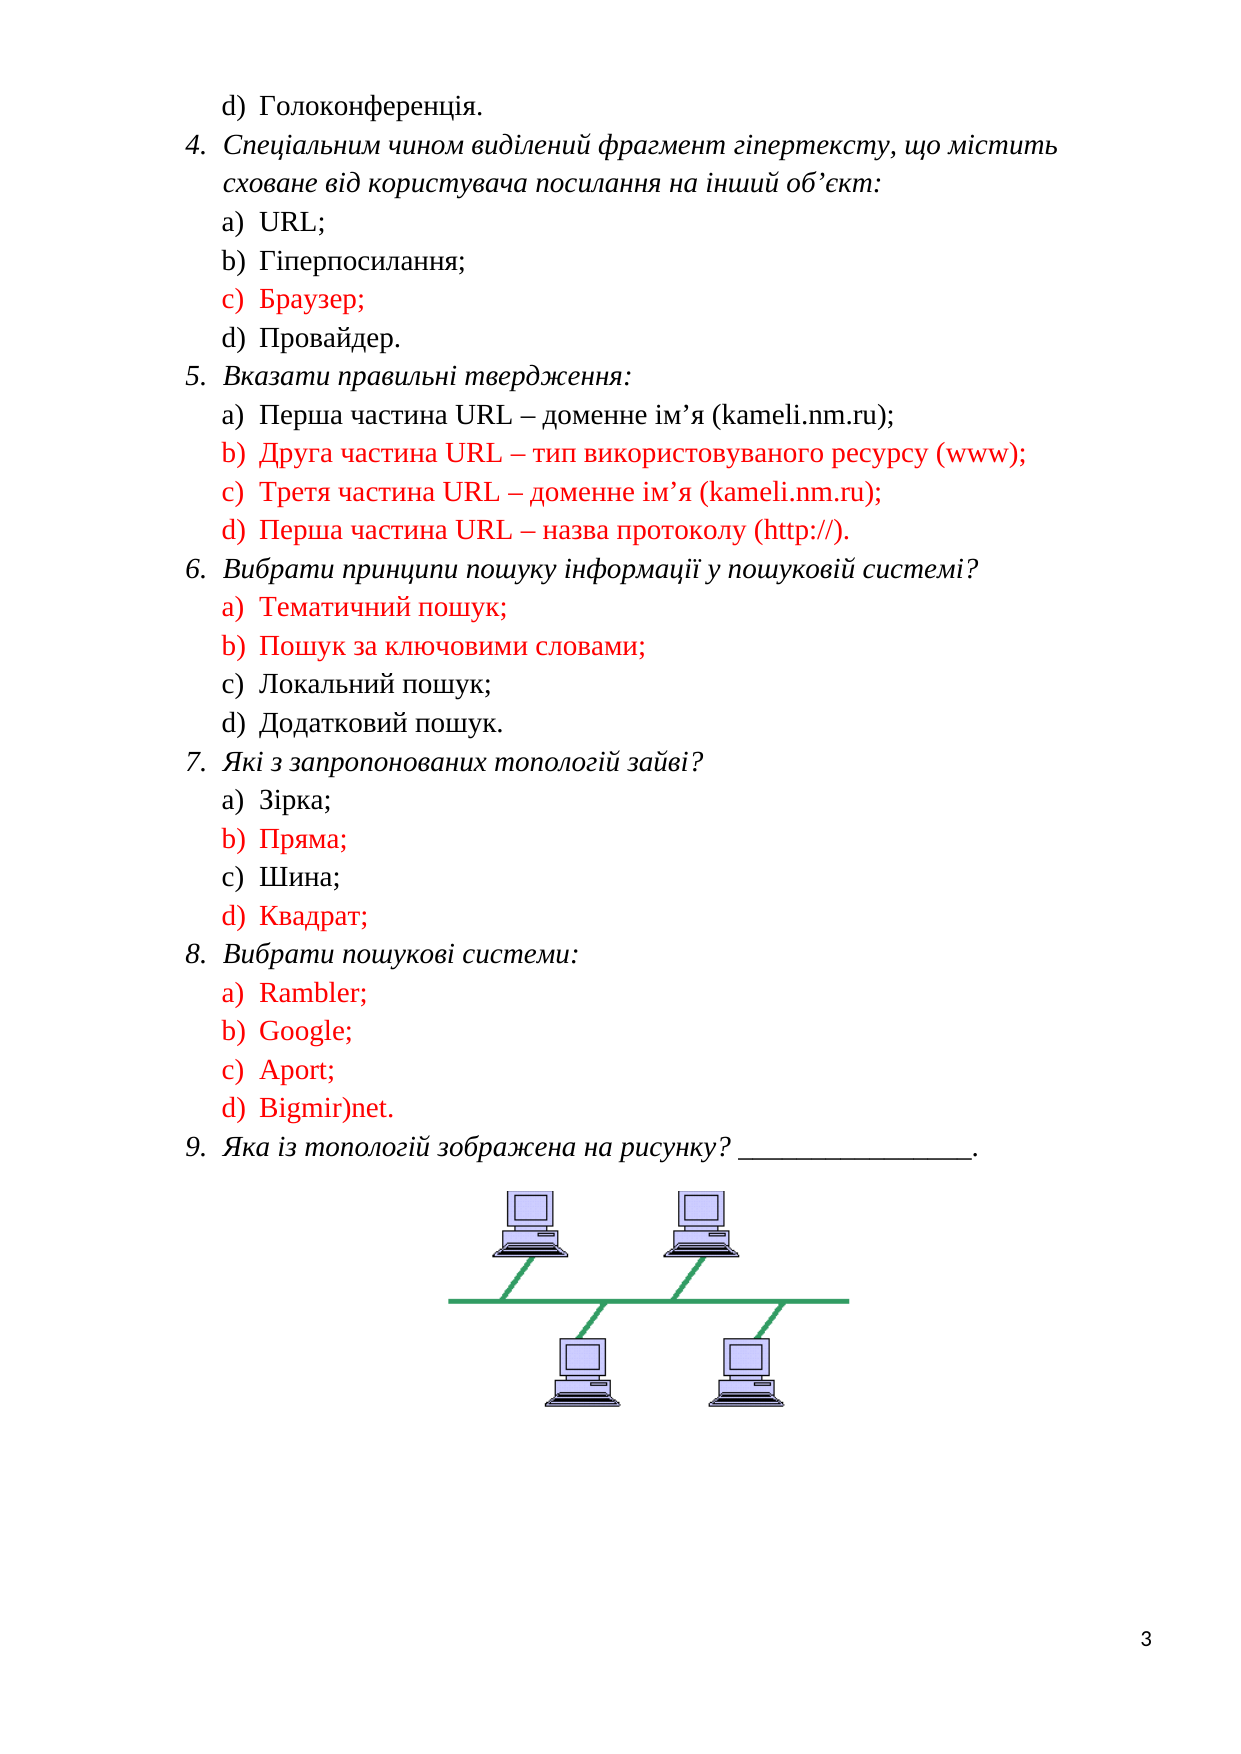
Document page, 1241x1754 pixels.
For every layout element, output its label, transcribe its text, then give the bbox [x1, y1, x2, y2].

list Яка із топологій зображена на рисунку? ________________. [185, 1129, 1152, 1163]
list Зірка; [221, 782, 1152, 816]
list Google; [221, 1013, 1152, 1047]
list Браузер; [221, 281, 1152, 315]
list Провайдер. [221, 320, 1152, 353]
list Які з запропонованих топологій зайві? [185, 744, 1152, 777]
list Перша частина URL – назва протоколу (http://). [221, 512, 1152, 546]
list Перша частина URL – доменне ім’я (kameli.nm.ru); [221, 397, 1152, 430]
list Aport; [221, 1052, 1152, 1086]
list Шина; [221, 859, 1152, 893]
list Пряма; [221, 821, 1152, 854]
list Голоконференція. [221, 88, 1152, 122]
list Вибрати принципи пошуку інформації у пошуковій системі? [185, 551, 1152, 584]
list Локальний пошук; [221, 667, 1152, 700]
list Bigmir)net. [221, 1091, 1152, 1124]
list Додатковий пошук. [221, 705, 1152, 739]
list Rambler; [221, 975, 1152, 1008]
picture [446, 1191, 853, 1413]
list URL; [221, 204, 1152, 238]
list Спеціальним чином виділений фрагмент гіпертексту, що містить сховане від користувача посилання на інший об’єкт: [185, 127, 1152, 199]
list Вказати правильні твердження: [185, 358, 1152, 392]
list Пошук за ключовими словами; [221, 628, 1152, 662]
list Тематичний пошук; [221, 589, 1152, 623]
list Вибрати пошукові системи: [185, 936, 1152, 970]
list Квадрат; [221, 898, 1152, 931]
list Гіперпосилання; [221, 243, 1152, 276]
list Третя частина URL – доменне ім’я (kameli.nm.ru); [221, 474, 1152, 507]
list Друга частина URL – тип використовуваного ресурсу (www); [221, 435, 1152, 469]
